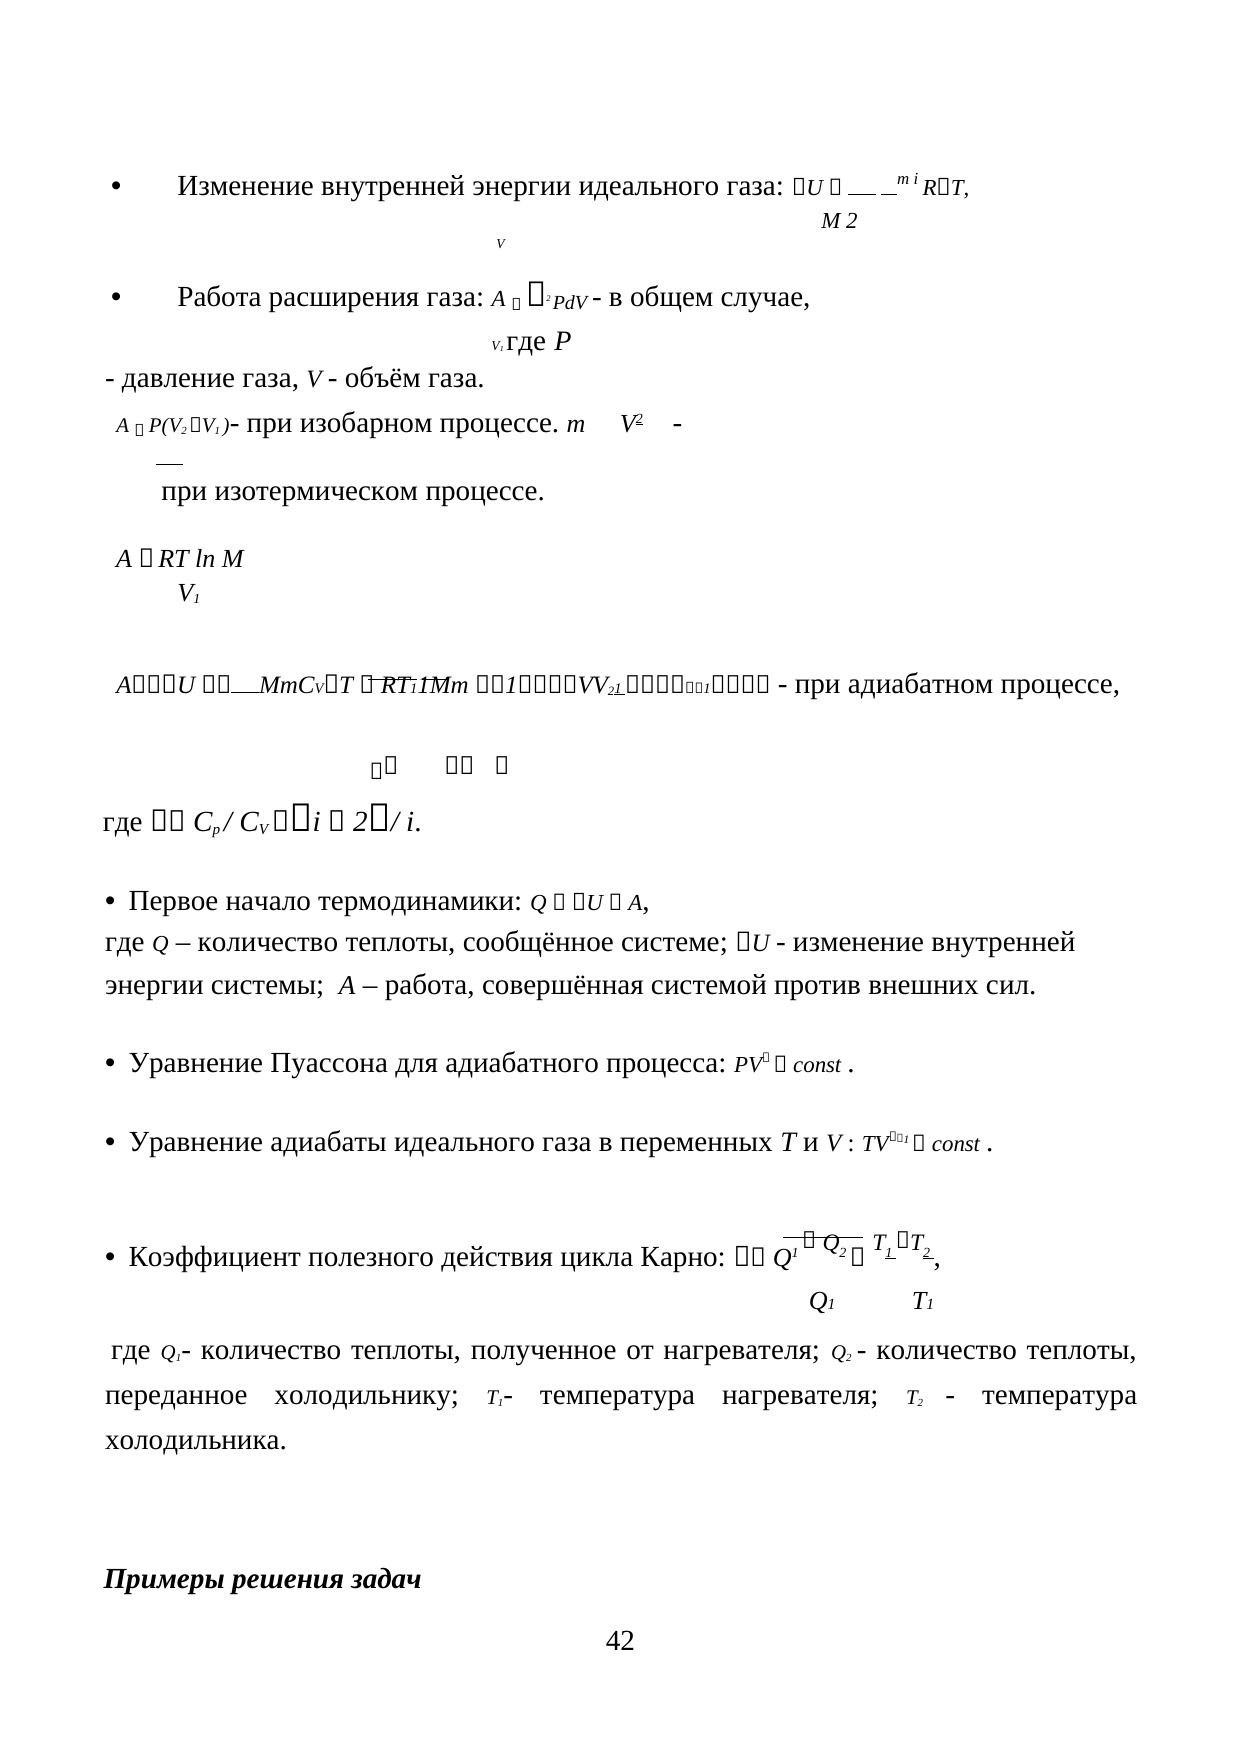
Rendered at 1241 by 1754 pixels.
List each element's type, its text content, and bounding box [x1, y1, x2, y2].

text M 2 [543, 207, 1137, 233]
list Изменение внутренней энергии идеального газа: U  m i RT, [105, 168, 1137, 203]
text где Q1- количество теплоты, полученное от нагревателя; Q2 - количество теплоты, переданное холодильнику; T1- температура нагревателя; T2 - температура холодильника. [105, 1332, 1137, 1456]
list Коэффициент полезного действия цикла Карно:  Q1  Q2  T1 T2 , [105, 1223, 1137, 1278]
text V [496, 236, 1145, 251]
list Работа расширения газа: A  2 PdV - в общем случае, [105, 270, 1137, 317]
text энергии системы; A – работа, совершённая системой против внешних сил. [105, 967, 1137, 1000]
list Первое начало термодинамики: Q  U  A, [105, 883, 1137, 918]
text AU MmCVT  RT11Mm 1VV21 1 - при адиабатном процессе, [116, 666, 1137, 701]
text V1 где P - давление газа, V - объём газа. [105, 323, 574, 394]
text A  P(V2 V1 )- при изобарном процессе. m V2 - при изотермическом процессе. [116, 401, 682, 507]
text где  Cp / CV i  2/ i. [103, 791, 1145, 843]
list Уравнение адиабаты идеального газа в переменных T и V : TV1  const . [105, 1124, 1137, 1158]
text A  RT ln M V1 [116, 539, 266, 607]
text Примеры решения задач [103, 1561, 1145, 1595]
text Q1 T1 [103, 1285, 1145, 1315]
text    [103, 732, 1145, 786]
text где Q – количество теплоты, сообщённое системе; U - изменение внутренней [105, 922, 1137, 959]
list Уравнение Пуассона для адиабатного процесса: PV  const . [105, 1046, 1137, 1080]
